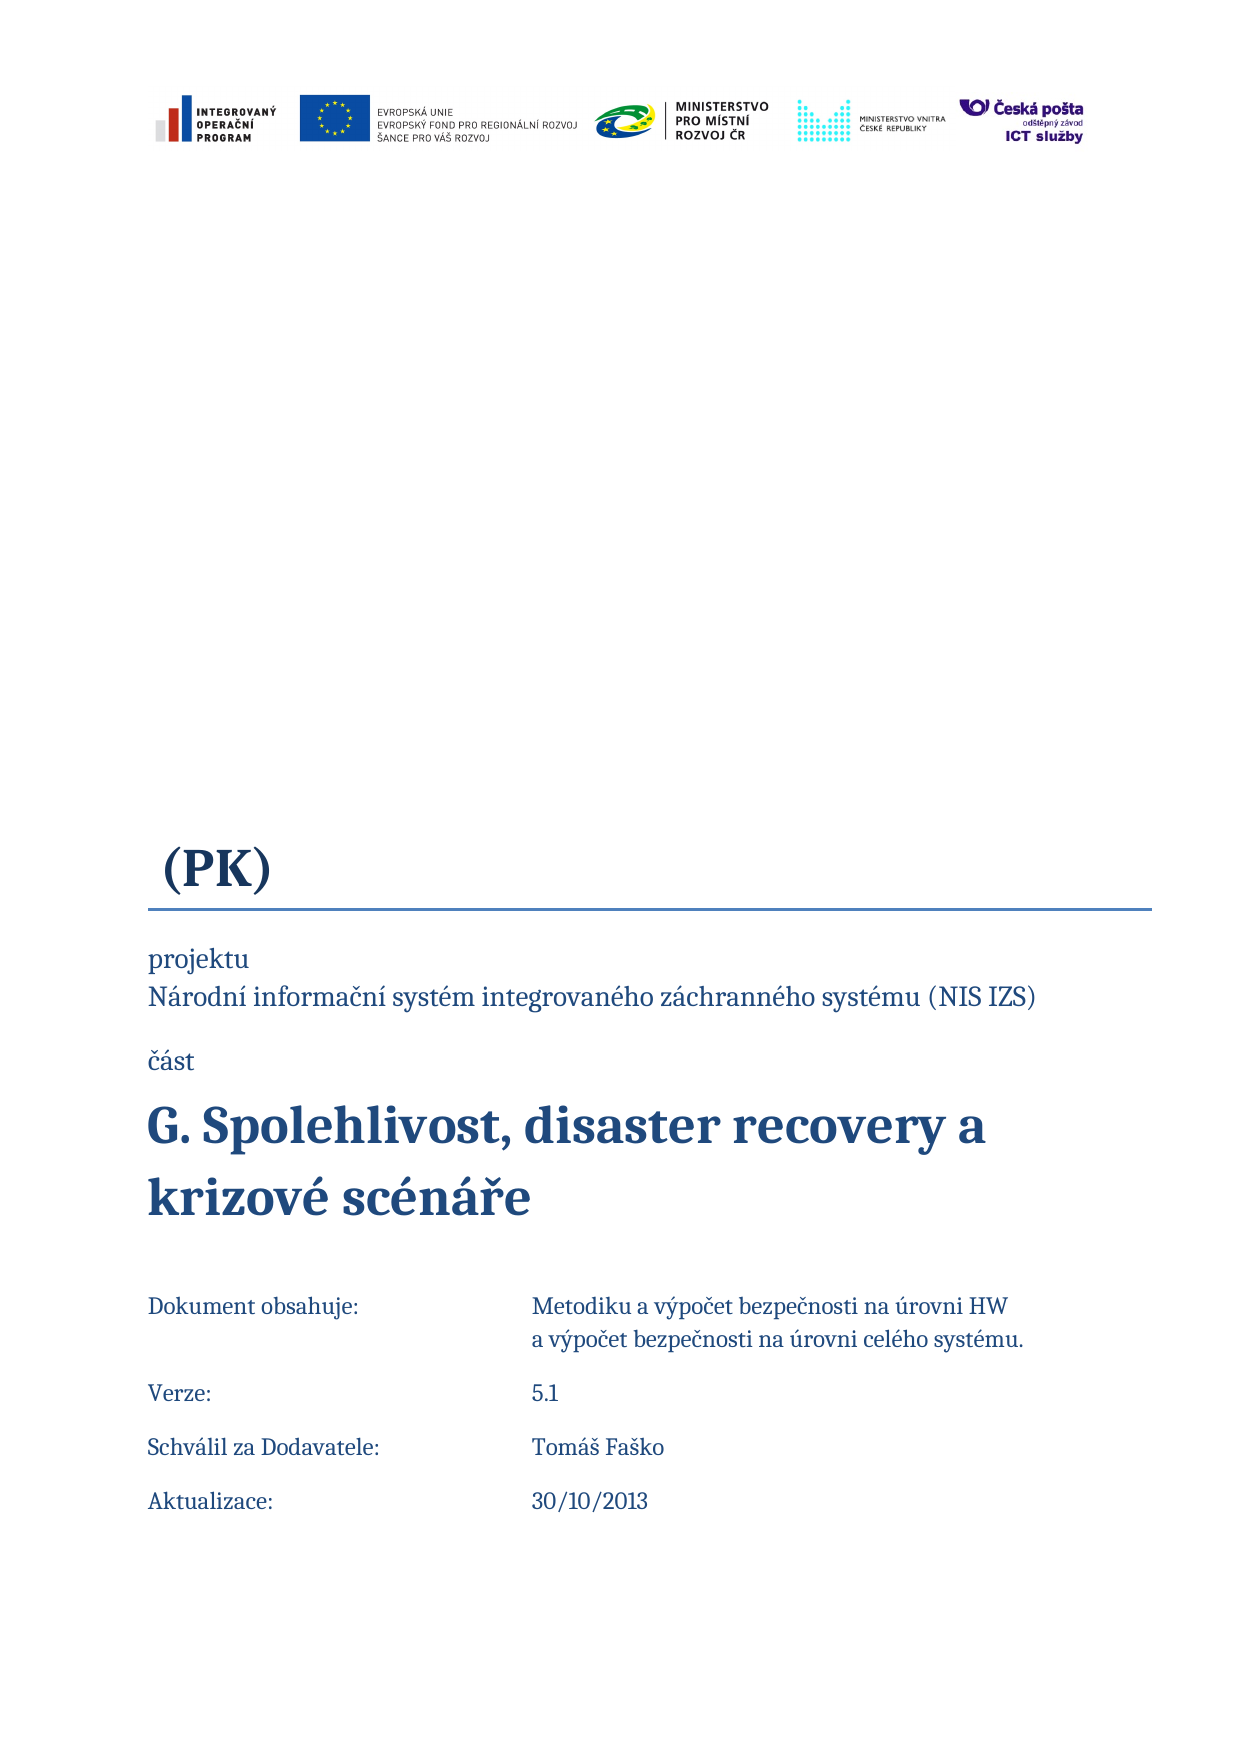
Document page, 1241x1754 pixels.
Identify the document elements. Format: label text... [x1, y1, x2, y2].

text Verze: 5.1 [148, 1379, 1092, 1408]
picture [147, 86, 1091, 152]
title PROVÁDĚCÍ KONCEPT SW ŘEŠENÍ (PK) [148, 838, 1152, 908]
text Aktualizace: 30/10/2013 [148, 1487, 1092, 1515]
text Dokument obsahuje: Metodiku a výpočet bezpečnosti na úrovni HW a výpočet bezpečnosti na úrovni celého systému. [148, 1292, 1092, 1354]
text Schválil za Dodavatele: Tomáš Faško [148, 1433, 1092, 1461]
text Národní informační systém integrovaného záchranného systému (NIS IZS) [148, 980, 1092, 1014]
text G. Spolehlivost, disaster recovery a krizové scénáře [148, 1095, 1092, 1229]
text část [148, 1044, 1092, 1077]
text projektu [148, 942, 1092, 975]
